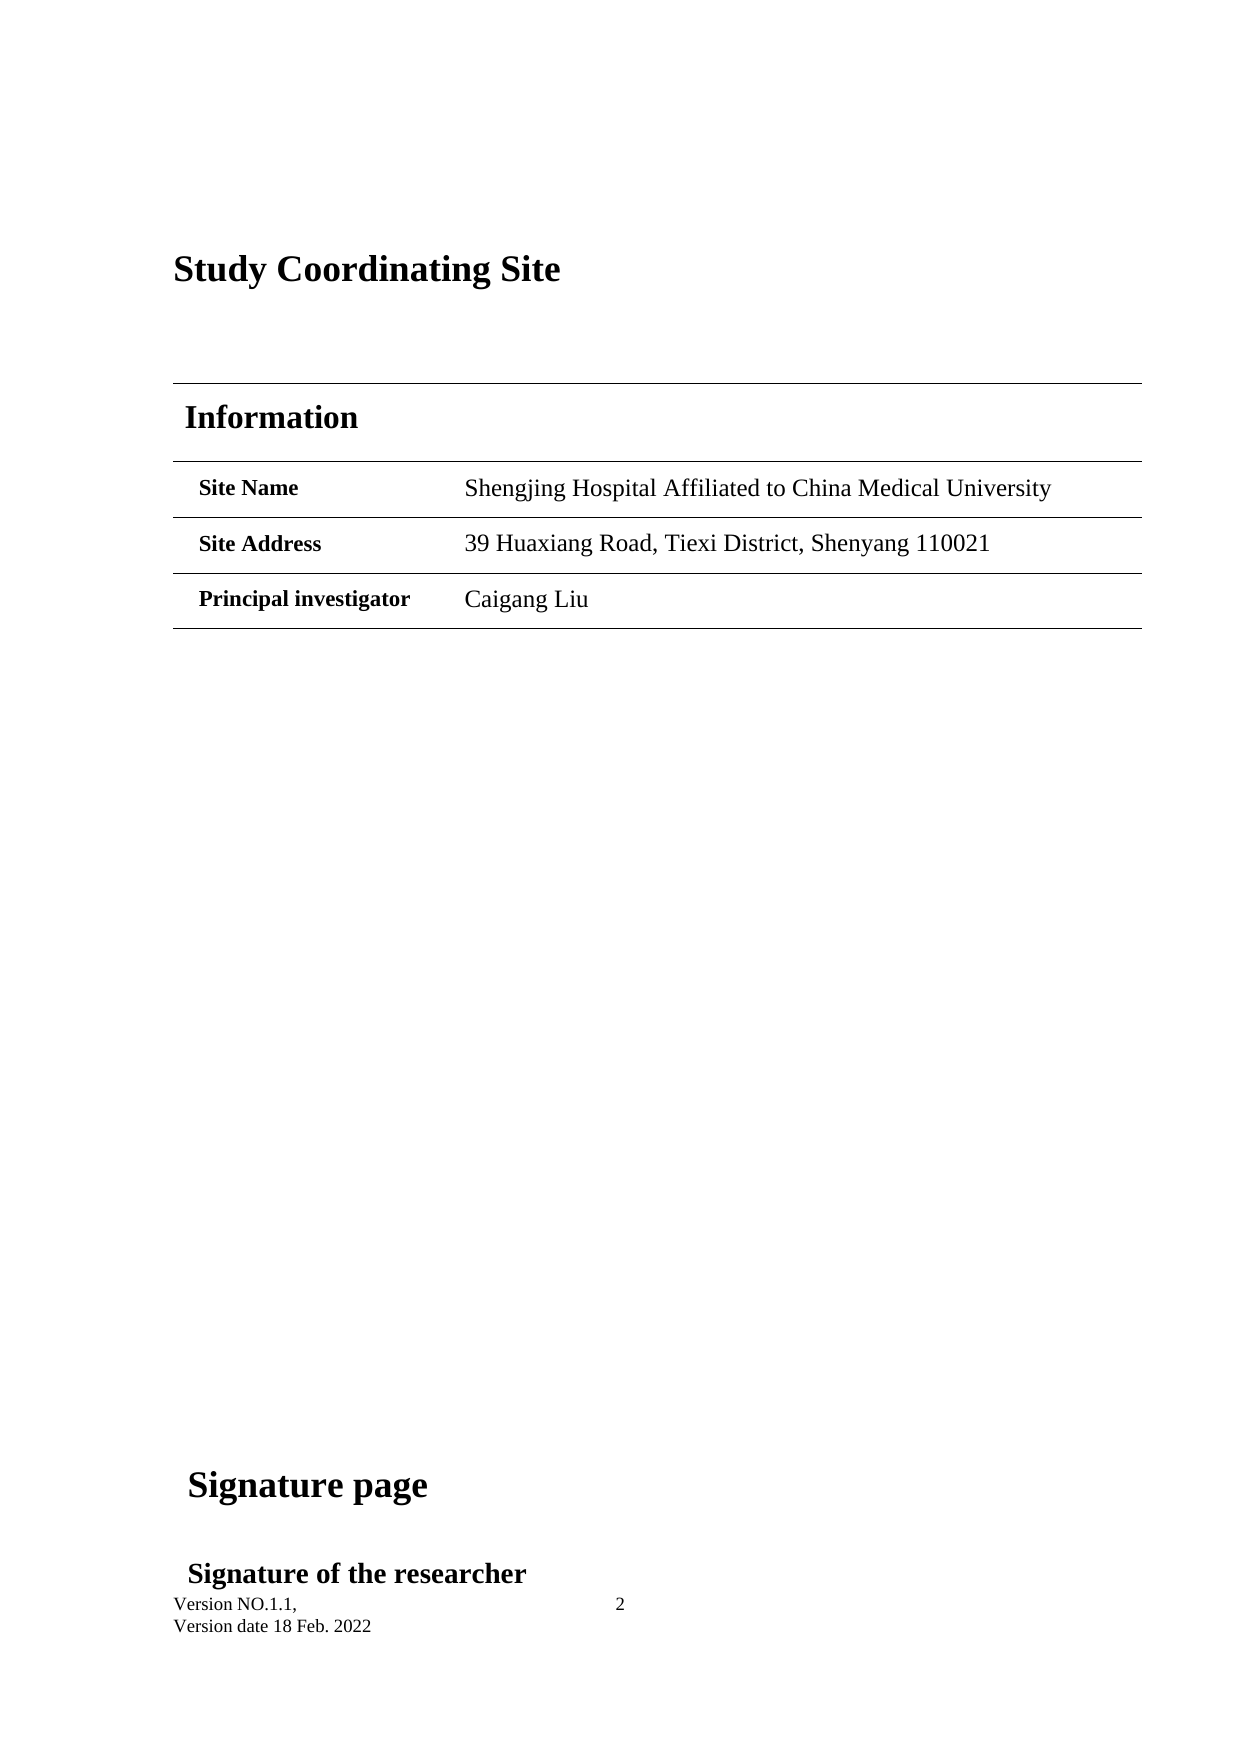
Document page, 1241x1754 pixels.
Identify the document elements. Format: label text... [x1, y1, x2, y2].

text Study Coordinating Site [173, 246, 1067, 289]
table_cell Caigang Liu [439, 574, 1142, 628]
table_cell Principal investigator [173, 574, 439, 628]
table_cell Site Name [173, 462, 439, 517]
table_cell Shengjing Hospital Affiliated to China Medical University [439, 462, 1142, 517]
text Signature of the researcher [187, 1557, 1067, 1590]
table_header Information [173, 384, 1142, 461]
text Signature page [187, 1463, 1053, 1506]
table_cell Site Address [173, 518, 439, 572]
table_cell 39 Huaxiang Road, Tiexi District, Shenyang 110021 [439, 518, 1142, 572]
